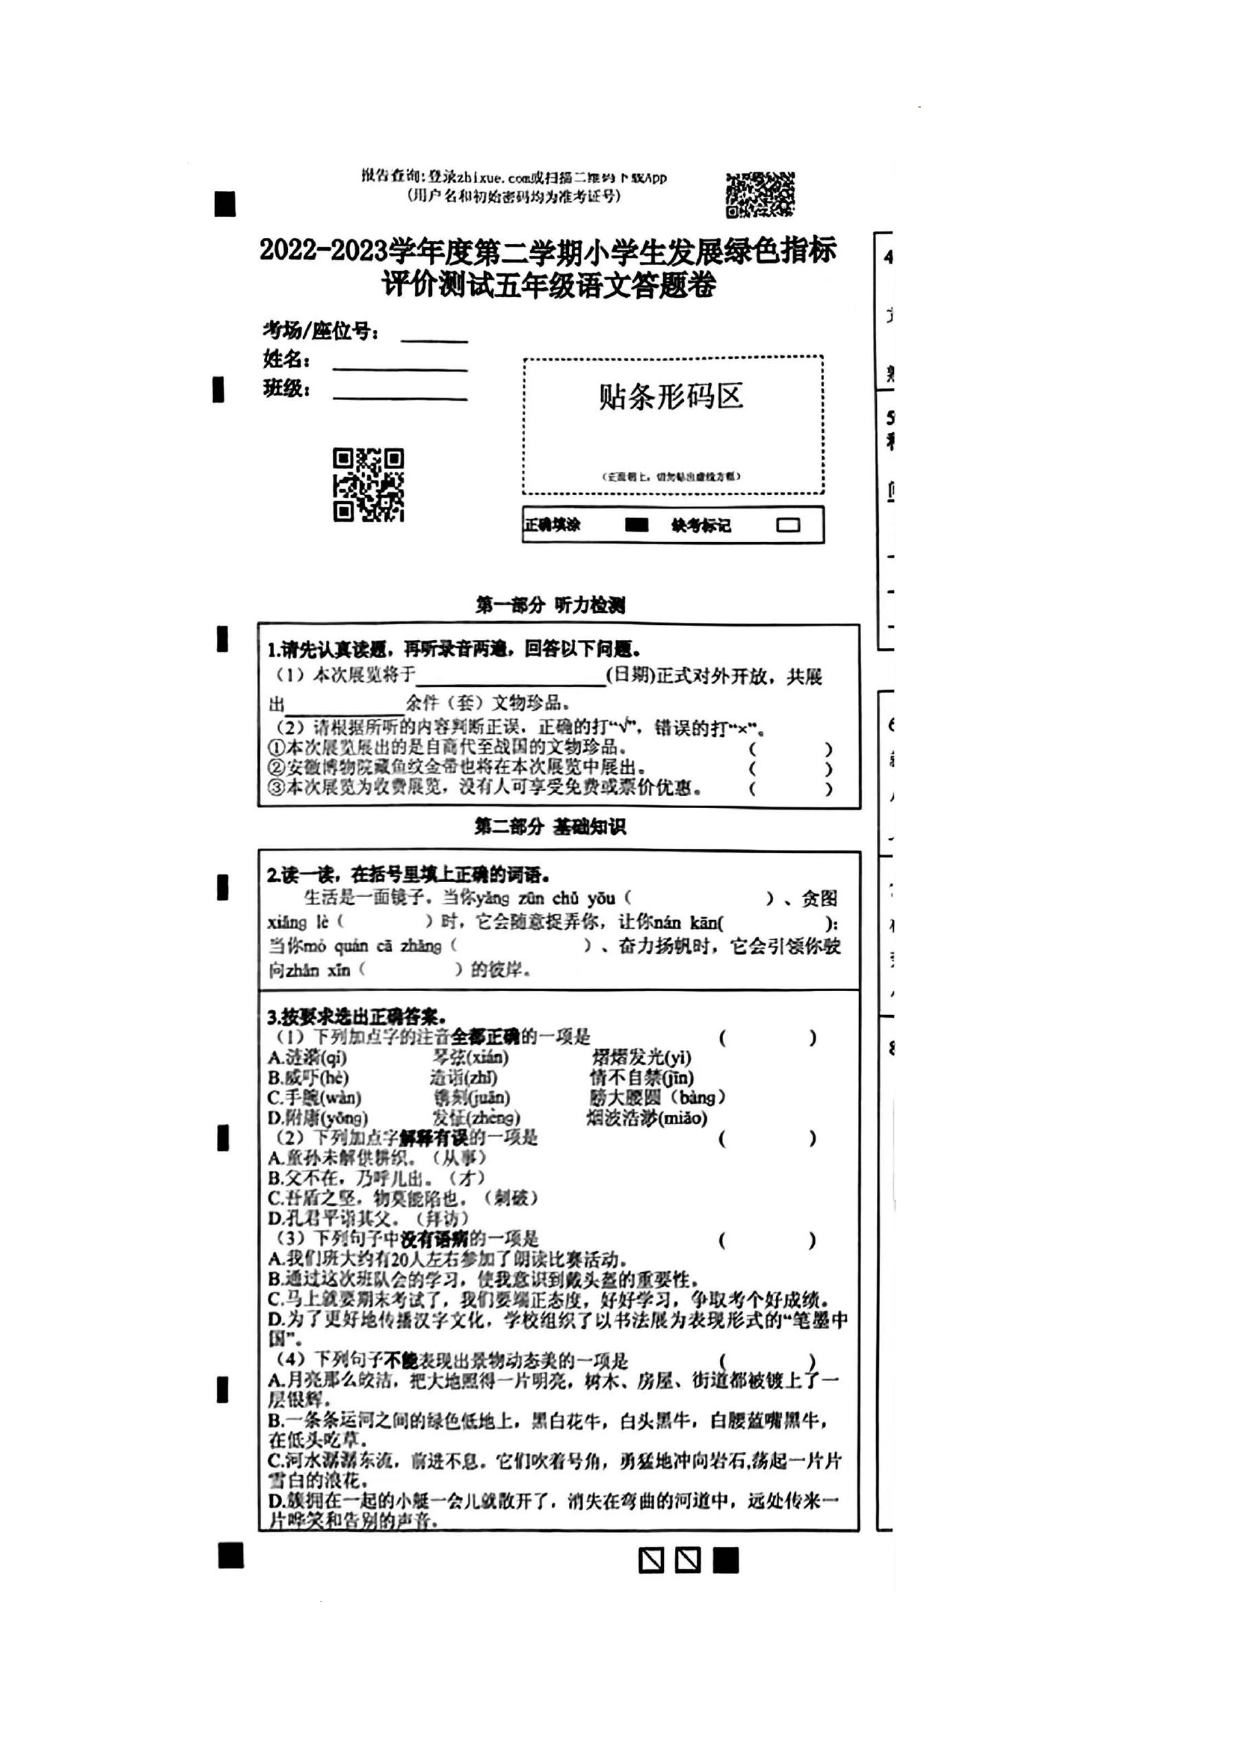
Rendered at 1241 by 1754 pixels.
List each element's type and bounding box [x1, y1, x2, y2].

picture [187, 162, 897, 1592]
